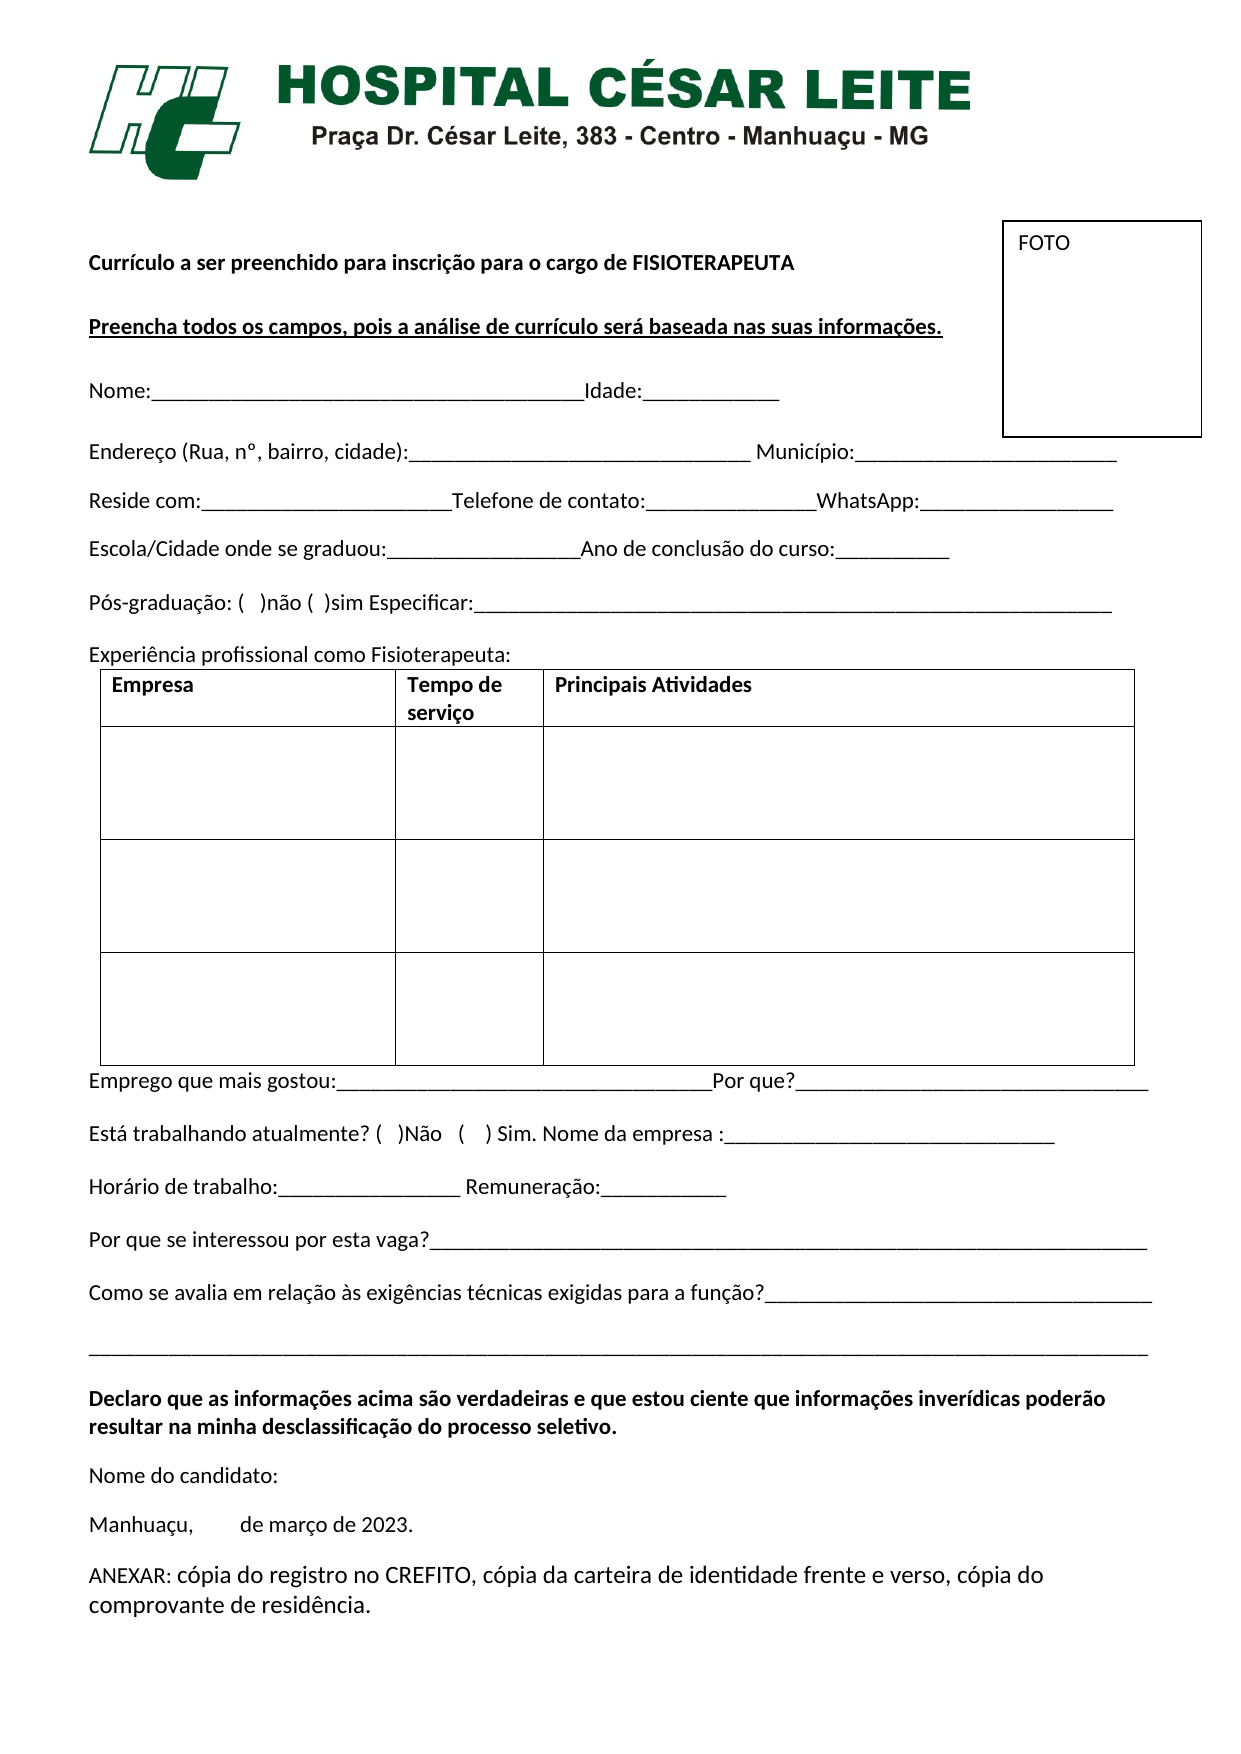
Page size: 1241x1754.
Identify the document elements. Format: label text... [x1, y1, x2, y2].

text Como se avalia em relação às exigências técnicas exigidas para a função?__________________________________ [89, 1278, 1181, 1306]
table_cell [544, 840, 1134, 952]
table_cell [396, 727, 543, 839]
text Está trabalhando atualmente? ( )Não ( ) Sim. Nome da empresa :_____________________________ [89, 1119, 1181, 1147]
text _____________________________________________________________________________________________ [89, 1331, 1181, 1359]
text Preencha todos os campos, pois a análise de currículo será baseada nas suas informações. [89, 312, 1002, 340]
table_cell [101, 840, 395, 952]
table_cell [396, 840, 543, 952]
table_header Empresa [101, 670, 395, 726]
text Endereço (Rua, nº, bairro, cidade):______________________________ Município:_______________________ [89, 437, 1181, 465]
text ANEXAR: cópia do registro no CREFITO, cópia da carteira de identidade frente e verso, cópia do comprovante de residência. [89, 1559, 1181, 1620]
text Emprego que mais gostou:_________________________________Por que?_______________________________ [89, 1066, 1181, 1094]
text Nome:______________________________________Idade:____________ [89, 377, 1002, 405]
text Por que se interessou por esta vaga?_______________________________________________________________ [89, 1225, 1181, 1253]
table_header Tempo de serviço [396, 670, 543, 726]
text Pós-graduação: ( )não ( )sim Especificar:________________________________________________________ [89, 588, 1181, 616]
text Experiência profissional como Fisioterapeuta: [89, 641, 1181, 669]
text Declaro que as informações acima são verdadeiras e que estou ciente que informações inverídicas poderão resultar na minha desclassificação do processo seletivo. [89, 1384, 1181, 1440]
table_cell [544, 953, 1134, 1065]
text Escola/Cidade onde se graduou:_________________Ano de conclusão do curso:__________ [89, 534, 1181, 563]
table_header Principais Atividades [544, 670, 1134, 726]
table_cell [101, 953, 395, 1065]
text Nome do candidato: [89, 1461, 1181, 1489]
text Manhuaçu, de março de 2023. [89, 1510, 1181, 1538]
text Horário de trabalho:________________ Remuneração:___________ [89, 1172, 1181, 1200]
table_cell [544, 727, 1134, 839]
picture [88, 59, 970, 180]
text Reside com:______________________Telefone de contato:_______________WhatsApp:_________________ [89, 486, 1181, 514]
text Currículo a ser preenchido para inscrição para o cargo de FISIOTERAPEUTA [89, 248, 1002, 276]
table_cell [101, 727, 395, 839]
table_cell [396, 953, 543, 1065]
